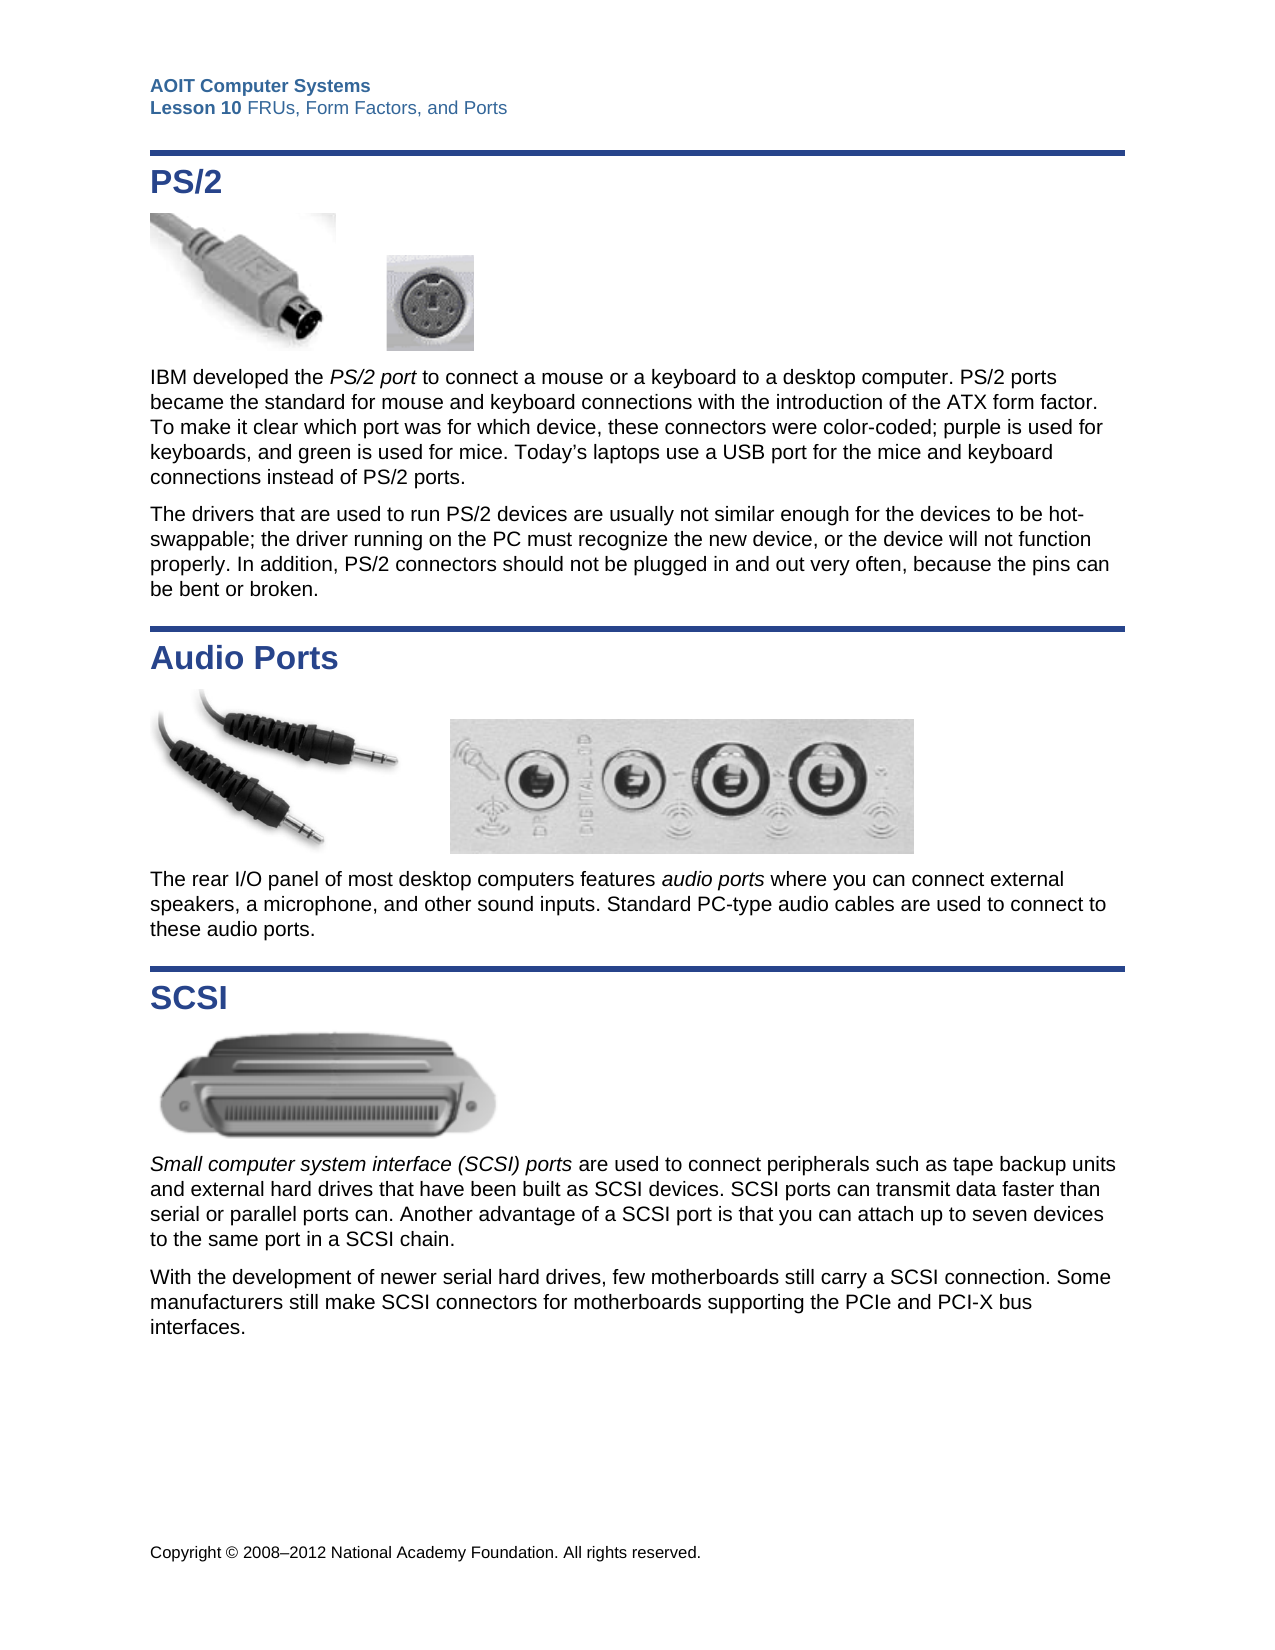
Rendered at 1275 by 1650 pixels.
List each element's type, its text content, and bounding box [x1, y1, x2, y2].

text The drivers that are used to run PS/2 devices are usually not similar enough for the devices to be hot-swappable; the driver running on the PC must recognize the new device, or the device will not function properly. In addition, PS/2 connectors should not be plugged in and out very often, because the pins can be bent or broken. [150, 501, 1125, 601]
text IBM developed the PS/2 port to connect a mouse or a keyboard to a desktop computer. PS/2 ports became the standard for mouse and keyboard connections with the introduction of the ATX form factor. To make it clear which port was for which device, these connectors were color-coded; purple is used for keyboards, and green is used for mice. Today’s laptops use a USB port for the mice and keyboard connections instead of PS/2 ports. [150, 363, 1125, 488]
text With the development of newer serial hard drives, few motherboards still carry a SCSI connection. Some manufacturers still make SCSI connectors for motherboards supporting the PCIe and PCI-X bus interfaces. [150, 1264, 1125, 1339]
picture [150, 689, 416, 854]
picture [450, 719, 914, 854]
text The rear I/O panel of most desktop computers features audio ports where you can connect external speakers, a microphone, and other sound inputs. Standard PC-type audio cables are used to connect to these audio ports. [150, 866, 1125, 941]
picture [150, 1029, 507, 1139]
text SCSI [150, 972, 1125, 1017]
text Audio Ports [150, 632, 1125, 677]
text Small computer system interface (SCSI) ports are used to connect peripherals such as tape backup units and external hard drives that have been built as SCSI devices. SCSI ports can transmit data faster than serial or parallel ports can. Another advantage of a SCSI port is that you can attach up to seven devices to the same port in a SCSI chain. [150, 1151, 1125, 1251]
text PS/2 [150, 156, 1125, 201]
picture [386, 255, 474, 351]
